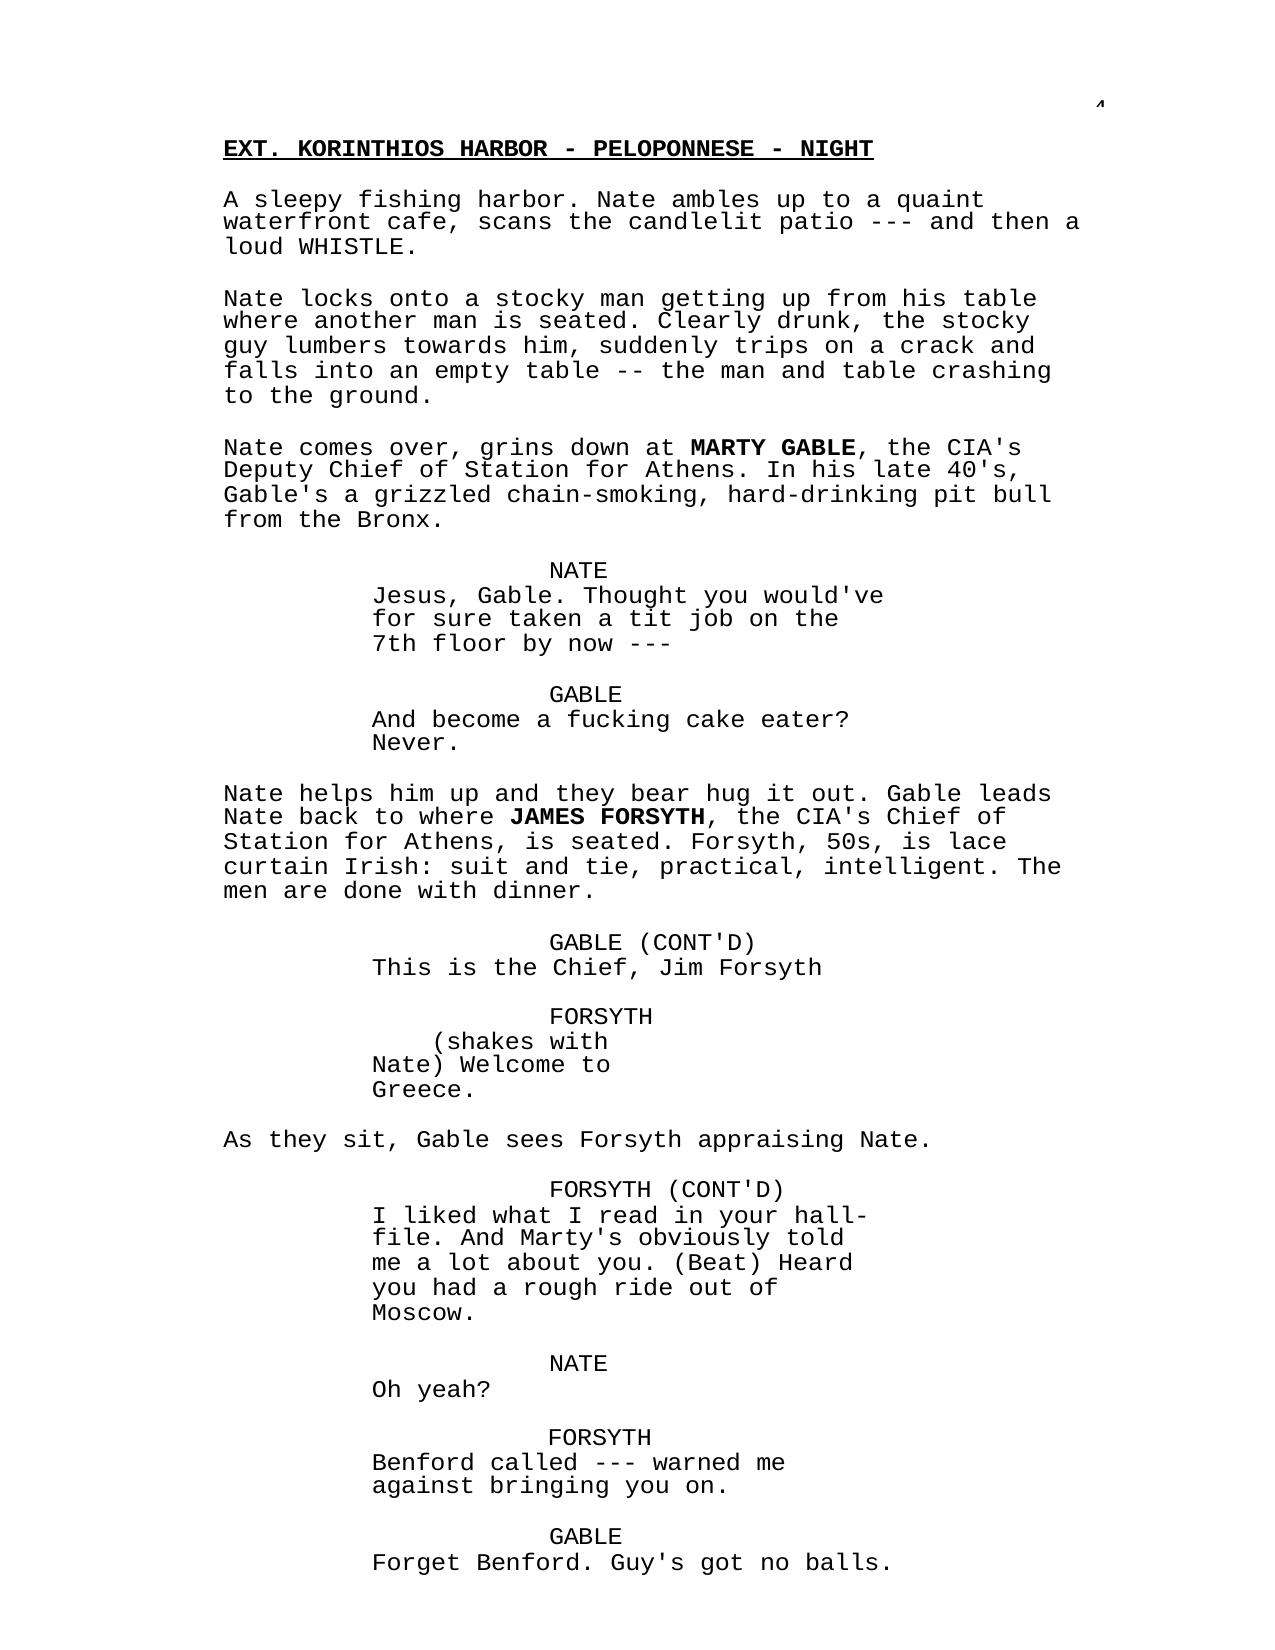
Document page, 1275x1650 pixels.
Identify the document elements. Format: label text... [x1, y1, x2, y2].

subtitle FORSYTH [329, 1424, 869, 1451]
subtitle NATE [549, 557, 1187, 583]
text Jesus, Gable. Thought you would've for sure taken a tit job on the 7th floor by now --- [372, 584, 893, 658]
text A sleepy fishing harbor. Nate ambles up to a quaint waterfront cafe, scans the candlelit patio --- and then a loud WHISTLE. [223, 187, 1119, 262]
text And become a fucking cake eater? Never. [372, 708, 893, 757]
text (shakes with Nate) Welcome to Greece. [372, 1030, 692, 1104]
text Nate comes over, grins down at MARTY GABLE, the CIA's Deputy Chief of Station for Athens. In his late 40's, Gable's a grizzled chain-smoking, hard-drinking pit bull from the Bronx. [223, 435, 1119, 534]
subtitle GABLE [549, 1524, 1187, 1549]
subtitle GABLE [549, 681, 1187, 707]
subtitle EXT. KORINTHIOS HARBOR - PELOPONNESE - NIGHT [223, 136, 1187, 163]
text Benford called --- warned me against bringing you on. [372, 1451, 893, 1501]
text Oh yeah? [372, 1376, 1187, 1402]
subtitle GABLE (CONT'D) [549, 929, 1187, 955]
subtitle NATE [549, 1350, 1187, 1376]
text Nate locks onto a stocky man getting up from his table where another man is seated. Clearly drunk, the stocky guy lumbers towards him, suddenly trips on a crack and falls into an empty table -- the man and table crashing to the ground. [223, 286, 1089, 410]
text Nate helps him up and they bear hug it out. Gable leads Nate back to where JAMES FORSYTH, the CIA's Chief of Station for Athens, is seated. Forsyth, 50s, is lace curtain Irish: suit and tie, practical, intelligent. The men are done with dinner. [223, 782, 1119, 906]
text I liked what I read in your hall- file. And Marty's obviously told me a lot about you. (Beat) Heard you had a rough ride out of Moscow. [372, 1203, 877, 1327]
text Forget Benford. Guy's got no balls. [372, 1549, 1187, 1576]
subtitle FORSYTH [549, 1003, 1187, 1029]
text As they sit, Gable sees Forsyth appraising Nate. [223, 1127, 1187, 1154]
subtitle FORSYTH (CONT'D) [549, 1177, 1187, 1203]
text This is the Chief, Jim Forsyth [372, 955, 1187, 981]
